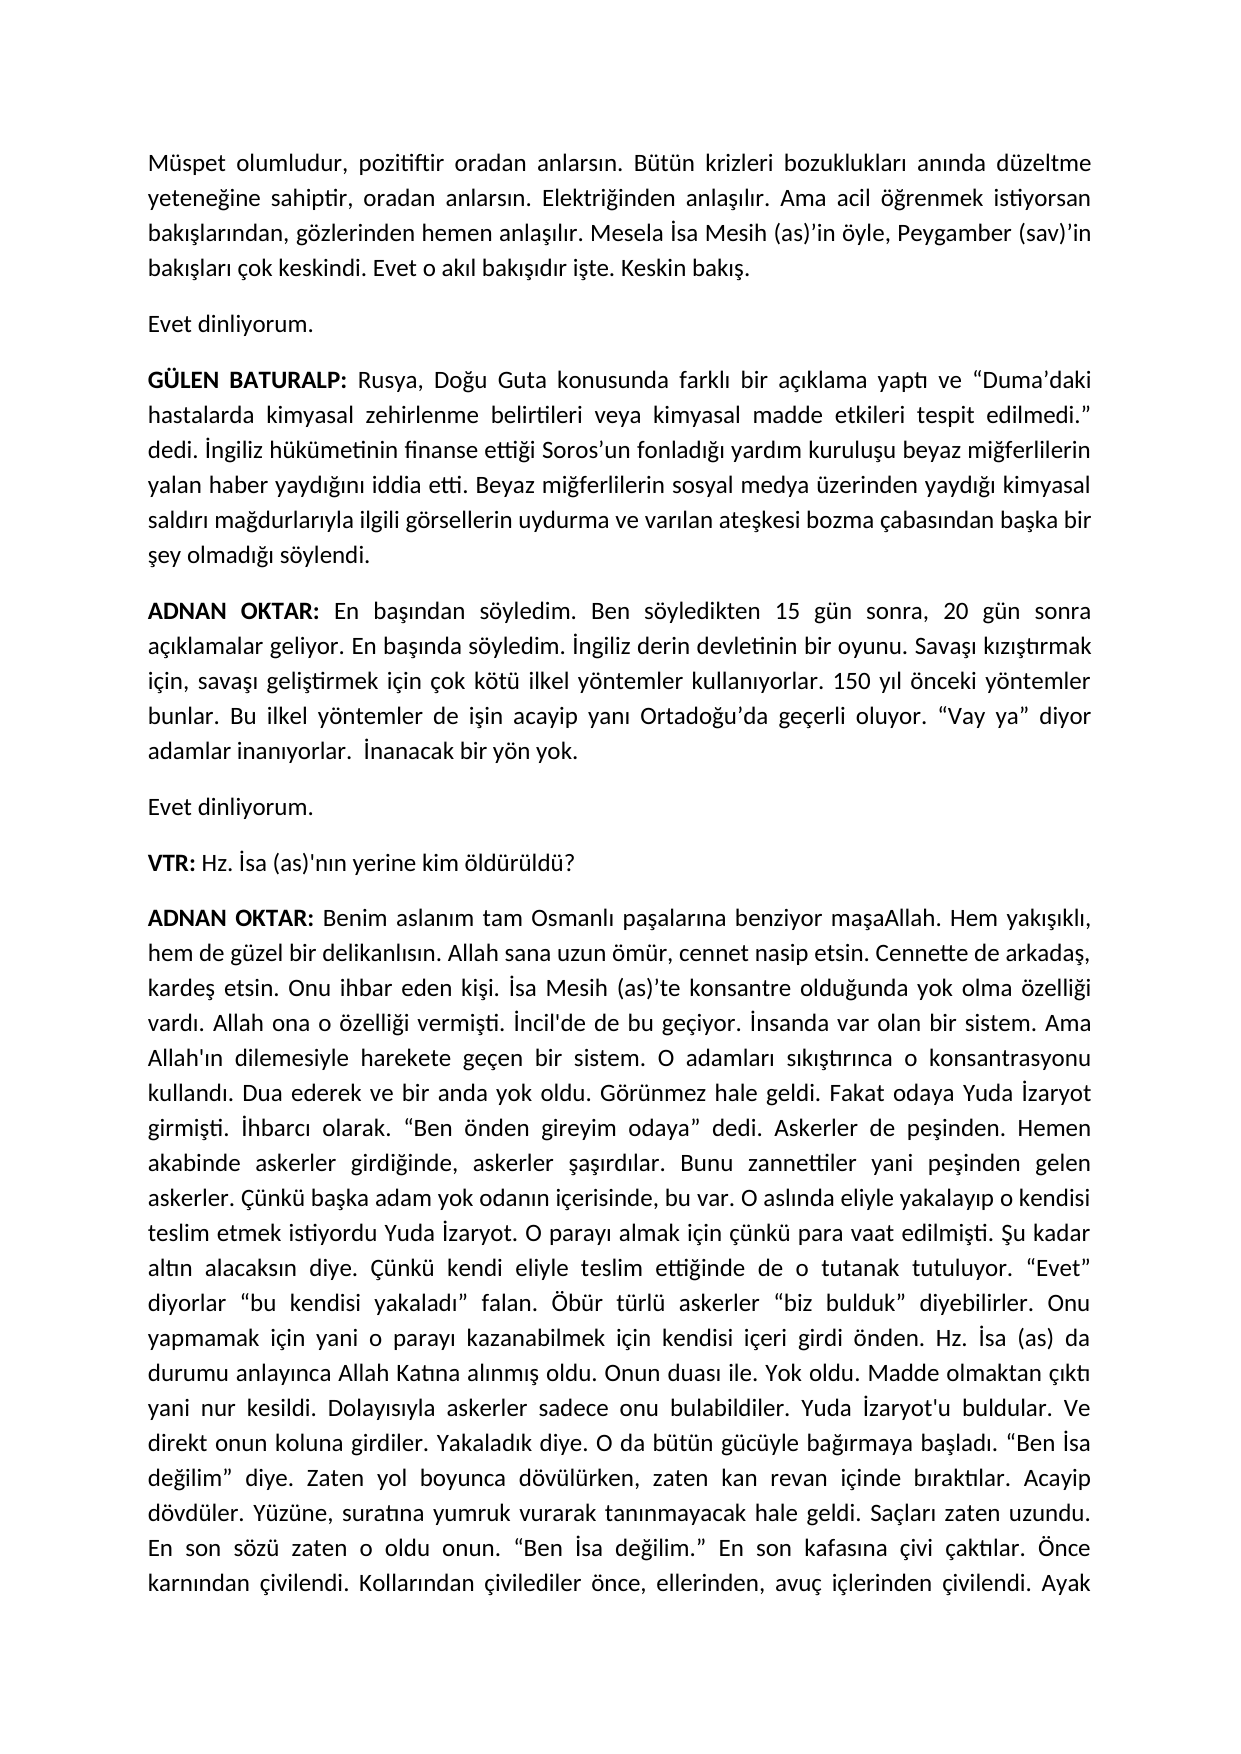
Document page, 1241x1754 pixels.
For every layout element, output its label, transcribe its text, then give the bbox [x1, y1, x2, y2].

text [148, 903, 1093, 1598]
text ADNAN OKTAR: En başından söyledim. Ben söyledikten 15 gün sonra, 20 gün sonra açıklamalar geliyor. En başında söyledim. İngiliz derin devletinin bir oyunu. Savaşı kızıştırmak için, savaşı geliştirmek için çok kötü ilkel yöntemler kullanıyorlar. 150 yıl önceki yöntemler bunlar. Bu ilkel yöntemler de işin acayip yanı Ortadoğu’da geçerli oluyor. “Vay ya” diyor adamlar inanıyorlar. İnanacak bir yön yok. [148, 595, 1093, 766]
text VTR: Hz. İsa (as)'nın yerine kim öldürüldü? [148, 847, 1093, 877]
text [148, 148, 1093, 283]
text Evet dinliyorum. [148, 791, 1093, 821]
text GÜLEN BATURALP: Rusya, Doğu Guta konusunda farklı bir açıklama yaptı ve “Duma’daki hastalarda kimyasal zehirlenme belirtileri veya kimyasal madde etkileri tespit edilmedi.” dedi. İngiliz hükümetinin finanse ettiği Soros’un fonladığı yardım kuruluşu beyaz miğferlilerin yalan haber yaydığını iddia etti. Beyaz miğferlilerin sosyal medya üzerinden yaydığı kimyasal saldırı mağdurlarıyla ilgili görsellerin uydurma ve varılan ateşkesi bozma çabasından başka bir şey olmadığı söylendi. [148, 364, 1093, 570]
text Evet dinliyorum. [148, 308, 1093, 339]
